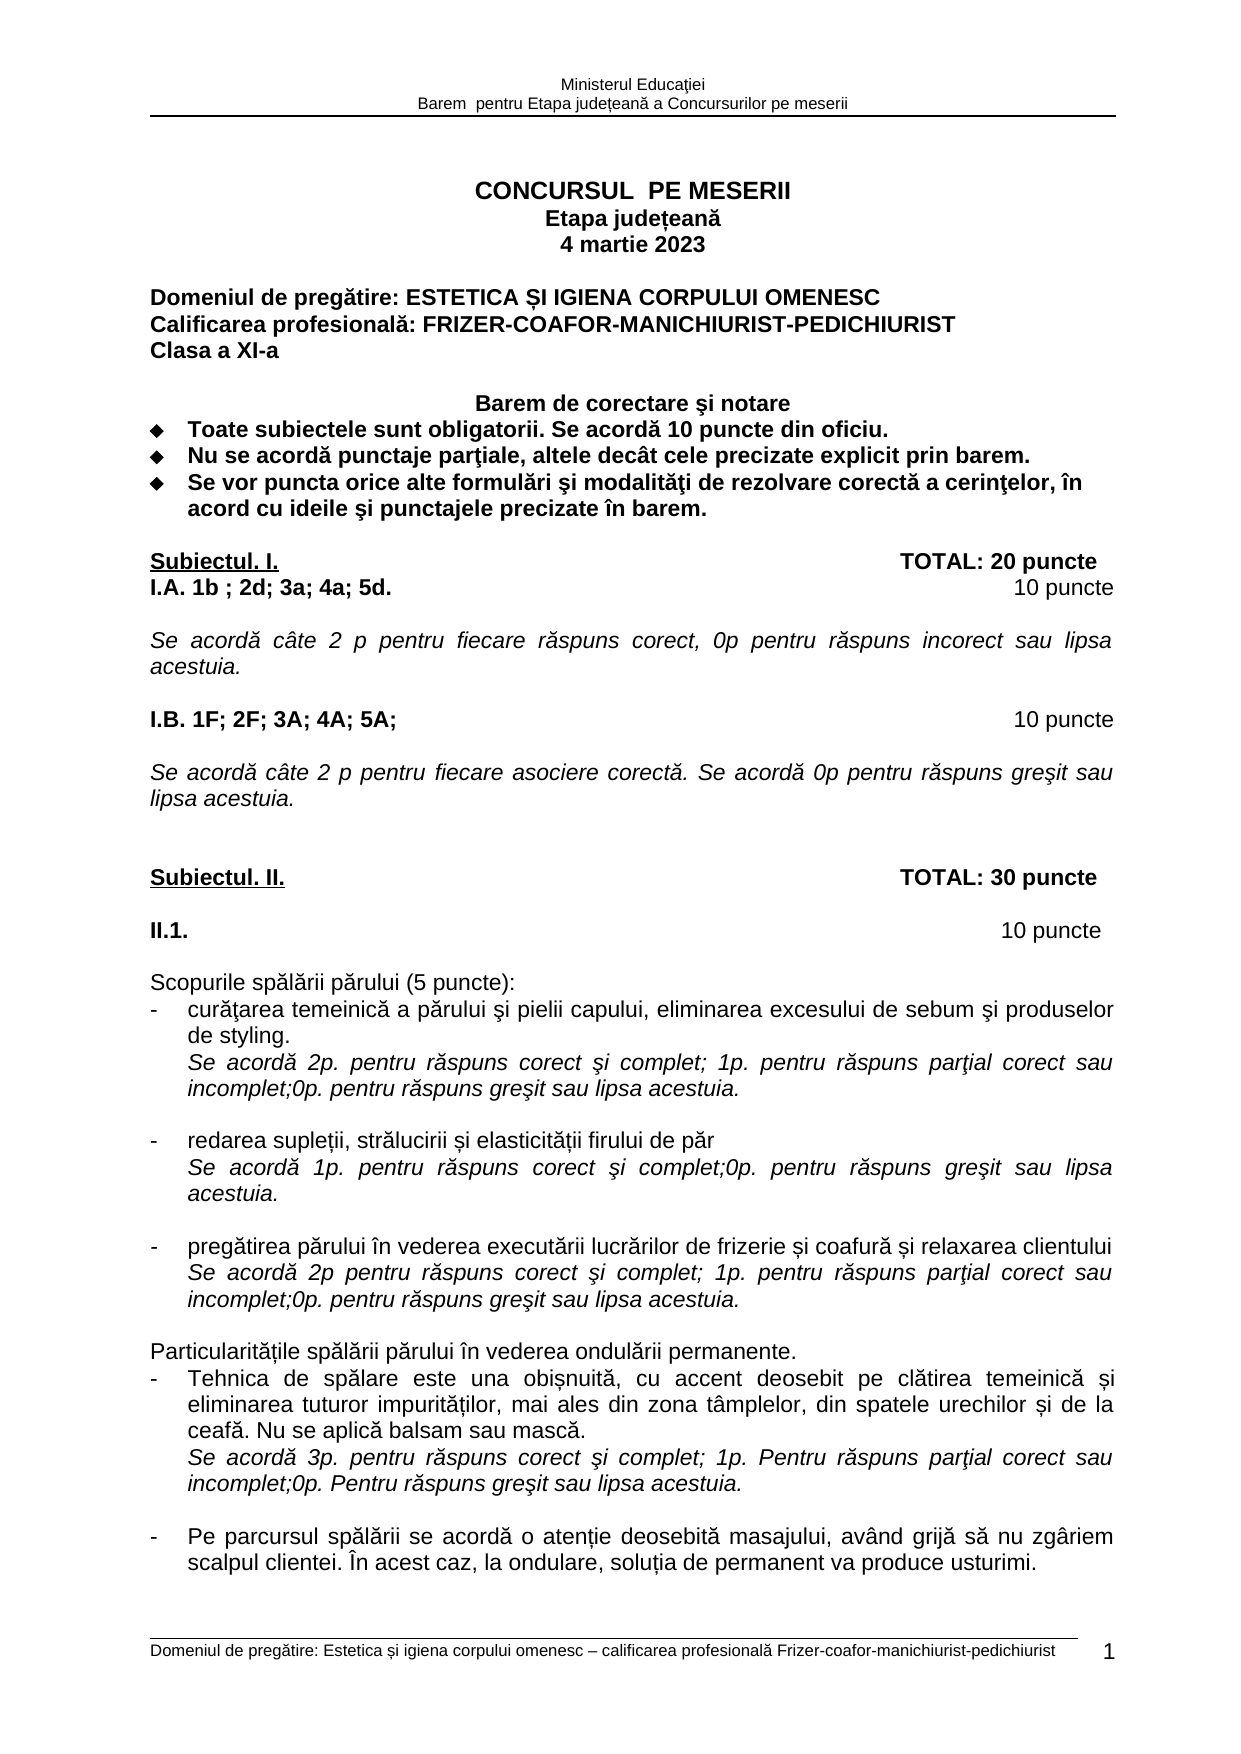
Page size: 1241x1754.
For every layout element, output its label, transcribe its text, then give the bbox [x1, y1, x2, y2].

list Pe parcursul spălării se acordă o atenție deosebită masajului, având grijă să nu zgâriem scalpul clientei. În acest caz, la ondulare, soluția de permanent va produce usturimi. [150, 1523, 1116, 1576]
list Se acordă 1p. pentru răspuns corect şi complet;0p. pentru răspuns greşit sau lipsa acestuia. [187, 1154, 1116, 1207]
text I.A. 1b ; 2d; 3a; 4a; 5d. 10 puncte [150, 574, 1116, 600]
subtitle CONCURSUL PE MESERII [150, 176, 1116, 205]
text Scopurile spălării părului (5 puncte): [150, 969, 1116, 996]
list Se acordă 3p. pentru răspuns corect şi complet; 1p. Pentru răspuns parţial corect sau incomplet;0p. Pentru răspuns greşit sau lipsa acestuia. [187, 1444, 1116, 1496]
text Se acordă câte 2 p pentru fiecare răspuns corect, 0p pentru răspuns incorect sau lipsa acestuia. [150, 627, 1116, 679]
list Toate subiectele sunt obligatorii. Se acordă 10 puncte din oficiu. [150, 416, 1116, 442]
text 4 martie 2023 [150, 231, 1116, 258]
text Subiectul. II. TOTAL: 30 puncte [150, 864, 1116, 890]
text Se acordă câte 2 p pentru fiecare asociere corectă. Se acordă 0p pentru răspuns greşit sau lipsa acestuia. [150, 758, 1116, 811]
list redarea supleții, strălucirii și elasticității firului de păr [150, 1127, 1116, 1154]
list Tehnica de spălare este una obișnuită, cu accent deosebit pe clătirea temeinică și eliminarea tuturor impurităților, mai ales din zona tâmplelor, din spatele urechilor și de la ceafă. Nu se aplică balsam sau mască. [150, 1365, 1116, 1444]
text Domeniul de pregătire: ESTETICA ȘI IGIENA CORPULUI OMENESC [150, 284, 1116, 311]
text Particularitățile spălării părului în vederea ondulării permanente. [150, 1338, 1116, 1365]
list Nu se acordă punctaje parţiale, altele decât cele precizate explicit prin barem. [150, 442, 1116, 469]
subtitle Barem de corectare şi notare [150, 389, 1116, 416]
list pregătirea părului în vederea executării lucrărilor de frizerie și coafură și relaxarea clientului [150, 1233, 1116, 1259]
list Se vor puncta orice alte formulări şi modalităţi de rezolvare corectă a cerinţelor, în acord cu ideile şi punctajele precizate în barem. [150, 469, 1116, 521]
text II.1. 10 puncte [150, 917, 1116, 943]
subtitle Etapa județeană [150, 205, 1116, 231]
text Clasa a XI-a [150, 337, 1116, 363]
text Calificarea profesională: FRIZER-COAFOR-MANICHIURIST-PEDICHIURIST [150, 311, 1116, 337]
list curăţarea temeinică a părului şi pielii capului, eliminarea excesului de sebum şi produselor de styling. [150, 996, 1116, 1048]
list Se acordă 2p. pentru răspuns corect şi complet; 1p. pentru răspuns parţial corect sau incomplet;0p. pentru răspuns greşit sau lipsa acestuia. [187, 1048, 1116, 1101]
text Subiectul. I. TOTAL: 20 puncte [150, 548, 1116, 574]
list Se acordă 2p pentru răspuns corect şi complet; 1p. pentru răspuns parţial corect sau incomplet;0p. pentru răspuns greşit sau lipsa acestuia. [187, 1259, 1116, 1312]
text I.B. 1F; 2F; 3A; 4A; 5A; 10 puncte [150, 706, 1116, 732]
